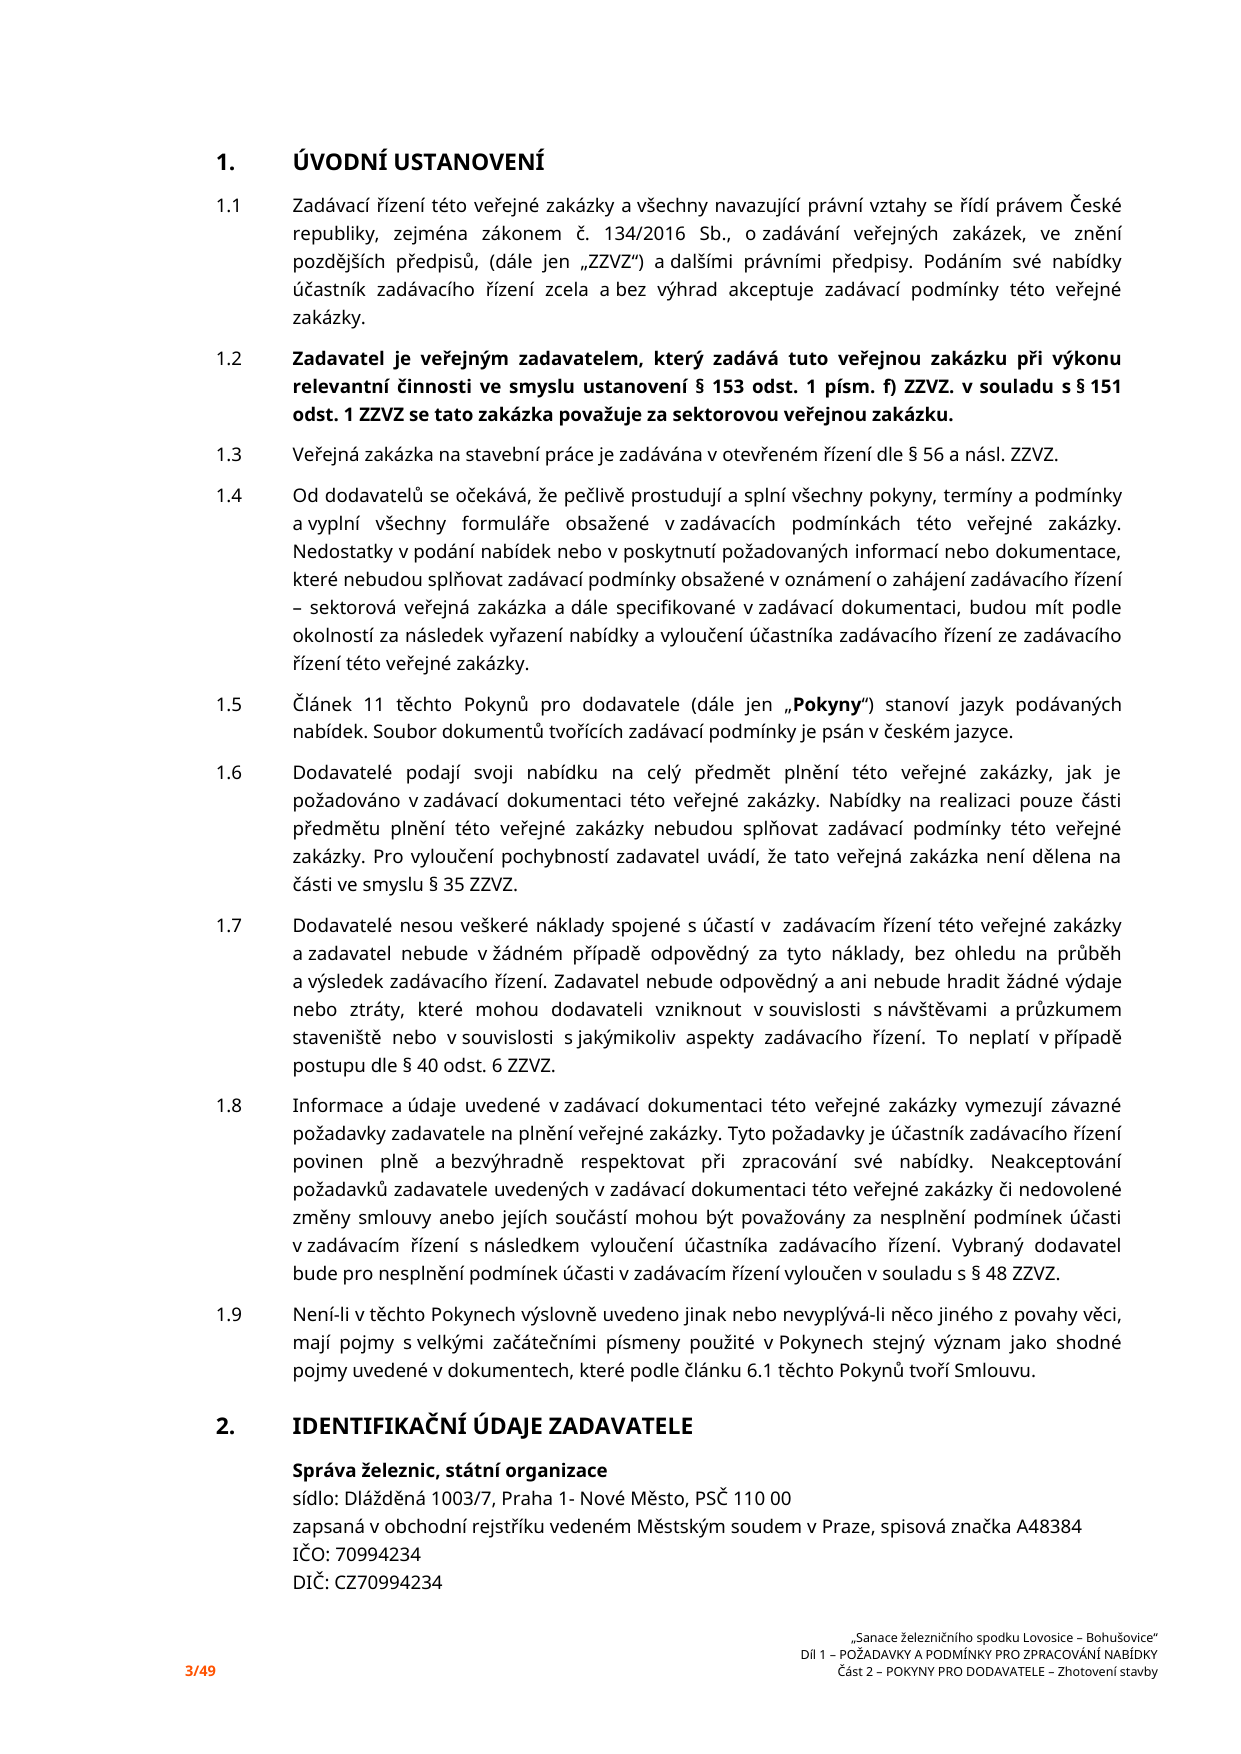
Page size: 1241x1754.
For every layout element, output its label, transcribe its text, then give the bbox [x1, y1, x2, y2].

text Veřejná zakázka na stavební práce je zadávána v otevřeném řízení dle § 56 a násl. ZZVZ. [216, 442, 1122, 467]
text Zadávací řízení této veřejné zakázky a všechny navazující právní vztahy se řídí právem České republiky, zejména zákonem č. 134/2016 Sb., o zadávání veřejných zakázek, ve znění pozdějších předpisů, (dále jen „ZZVZ“) a dalšími právními předpisy. Podáním své nabídky účastník zadávacího řízení zcela a bez výhrad akceptuje zadávací podmínky této veřejné zakázky. [216, 192, 1122, 330]
text IČO: 70994234 [292, 1541, 1122, 1567]
text DIČ: CZ70994234 [292, 1569, 1122, 1595]
text Zadavatel je veřejným zadavatelem, který zadává tuto veřejnou zakázku při výkonu relevantní činnosti ve smyslu ustanovení § 153 odst. 1 písm. f) ZZVZ. v souladu s § 151 odst. 1 ZZVZ se tato zakázka považuje za sektorovou veřejnou zakázku. [216, 345, 1122, 427]
text ÚVODNÍ USTANOVENÍ [216, 146, 1122, 177]
text IDENTIFIKAČNÍ ÚDAJE ZADAVATELE [216, 1410, 1122, 1442]
text Správa železnic, státní organizace [292, 1457, 1122, 1483]
text sídlo: Dlážděná 1003/7, Praha 1- Nové Město, PSČ 110 00 [292, 1485, 1122, 1511]
text zapsaná v obchodní rejstříku vedeném Městským soudem v Praze, spisová značka A48384 [292, 1513, 1122, 1539]
text Dodavatelé podají svoji nabídku na celý předmět plnění této veřejné zakázky, jak je požadováno v zadávací dokumentaci této veřejné zakázky. Nabídky na realizaci pouze části předmětu plnění této veřejné zakázky nebudou splňovat zadávací podmínky této veřejné zakázky. Pro vyloučení pochybností zadavatel uvádí, že tato veřejná zakázka není dělena na části ve smyslu § 35 ZZVZ. [216, 759, 1122, 897]
text Od dodavatelů se očekává, že pečlivě prostudují a splní všechny pokyny, termíny a podmínky a vyplní všechny formuláře obsažené v zadávacích podmínkách této veřejné zakázky. Nedostatky v podání nabídek nebo v poskytnutí požadovaných informací nebo dokumentace, které nebudou splňovat zadávací podmínky obsažené v oznámení o zahájení zadávacího řízení – sektorová veřejná zakázka a dále specifikované v zadávací dokumentaci, budou mít podle okolností za následek vyřazení nabídky a vyloučení účastníka zadávacího řízení ze zadávacího řízení této veřejné zakázky. [216, 482, 1122, 676]
text Není-li v těchto Pokynech výslovně uvedeno jinak nebo nevyplývá-li něco jiného z povahy věci, mají pojmy s velkými začátečními písmeny použité v Pokynech stejný význam jako shodné pojmy uvedené v dokumentech, které podle článku 6.1 těchto Pokynů tvoří Smlouvu. [216, 1301, 1122, 1383]
text Informace a údaje uvedené v zadávací dokumentaci této veřejné zakázky vymezují závazné požadavky zadavatele na plnění veřejné zakázky. Tyto požadavky je účastník zadávacího řízení povinen plně a bezvýhradně respektovat při zpracování své nabídky. Neakceptování požadavků zadavatele uvedených v zadávací dokumentaci této veřejné zakázky či nedovolené změny smlouvy anebo jejích součástí mohou být považovány za nesplnění podmínek účasti v zadávacím řízení s následkem vyloučení účastníka zadávacího řízení. Vybraný dodavatel bude pro nesplnění podmínek účasti v zadávacím řízení vyloučen v souladu s § 48 ZZVZ. [216, 1093, 1122, 1286]
text Článek 11 těchto Pokynů pro dodavatele (dále jen „Pokyny“) stanoví jazyk podávaných nabídek. Soubor dokumentů tvořících zadávací podmínky je psán v českém jazyce. [216, 691, 1122, 744]
text Dodavatelé nesou veškeré náklady spojené s účastí v zadávacím řízení této veřejné zakázky a zadavatel nebude v žádném případě odpovědný za tyto náklady, bez ohledu na průběh a výsledek zadávacího řízení. Zadavatel nebude odpovědný a ani nebude hradit žádné výdaje nebo ztráty, které mohou dodavateli vzniknout v souvislosti s návštěvami a průzkumem staveniště nebo v souvislosti s jakýmikoliv aspekty zadávacího řízení. To neplatí v případě postupu dle § 40 odst. 6 ZZVZ. [216, 912, 1122, 1078]
